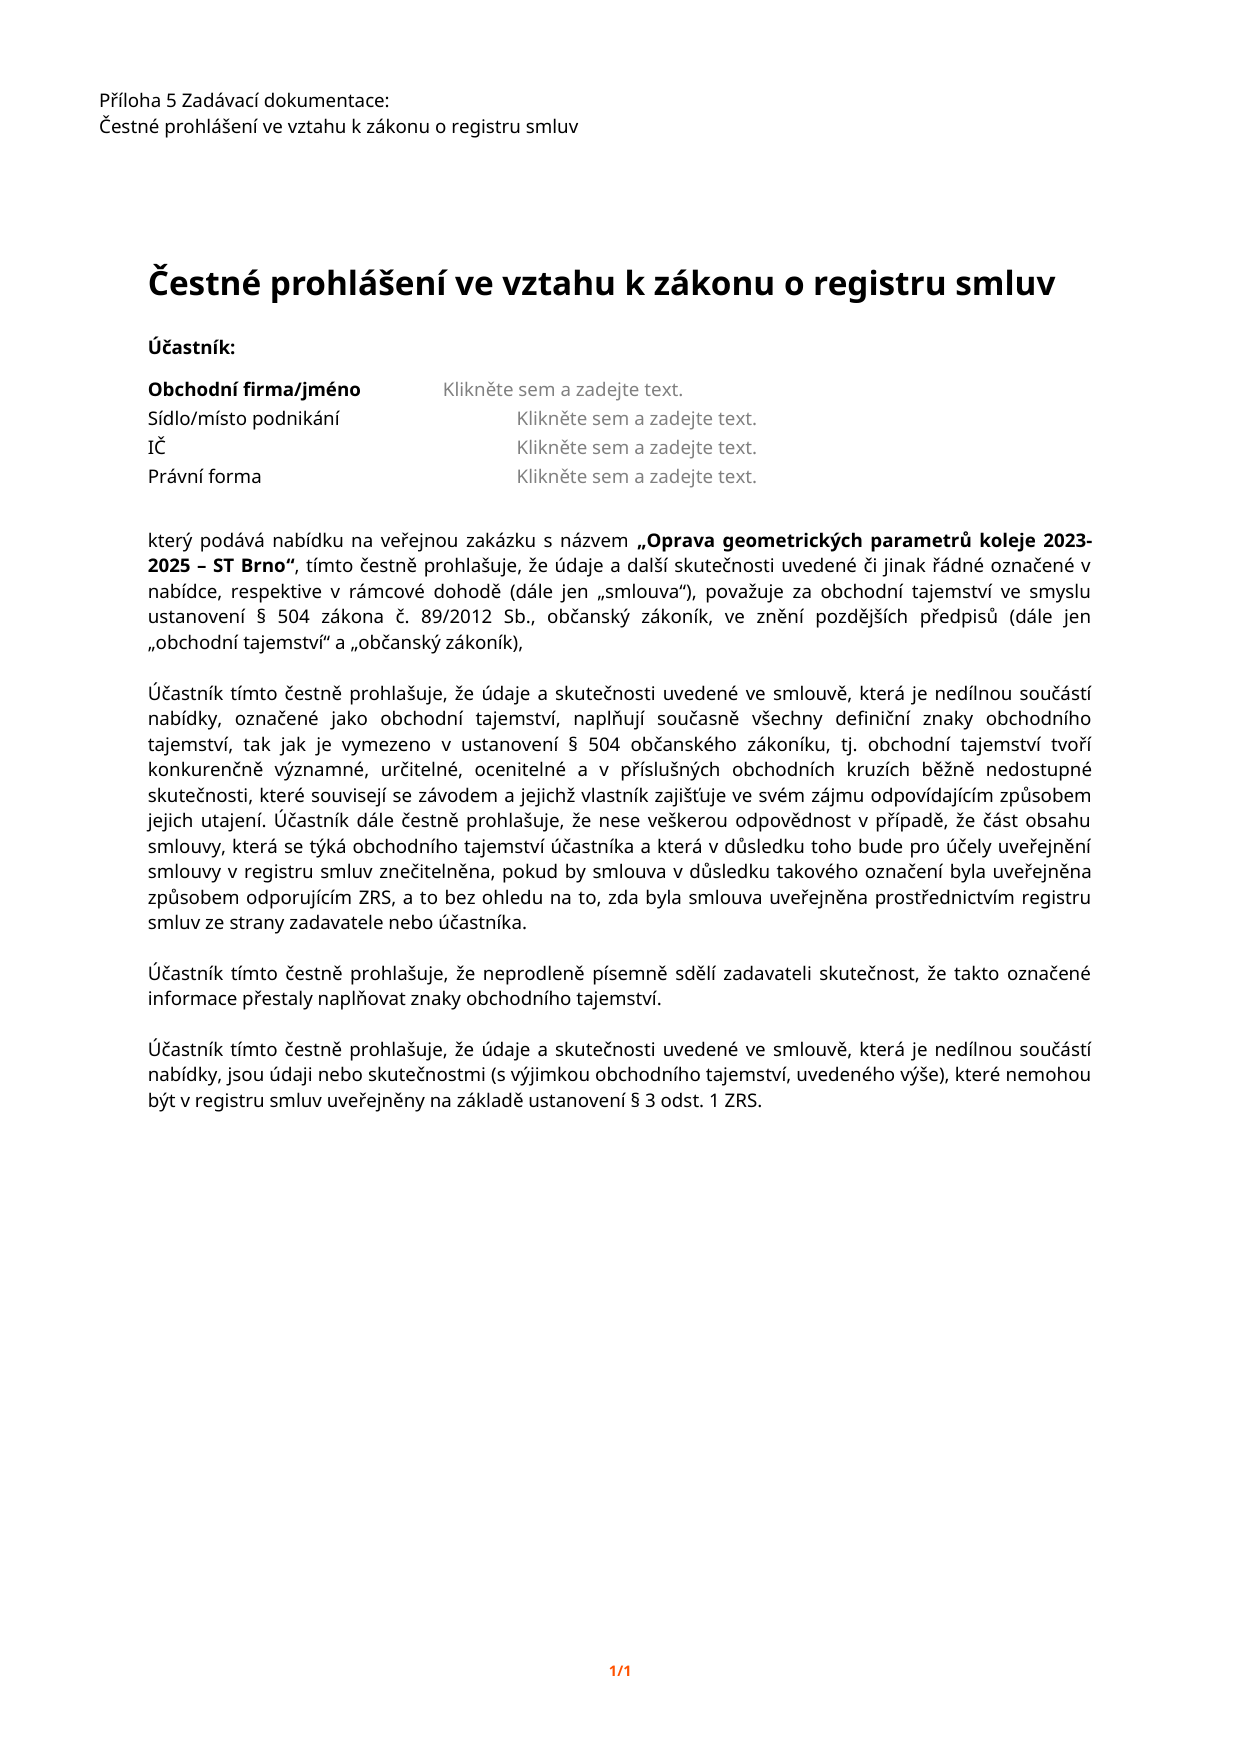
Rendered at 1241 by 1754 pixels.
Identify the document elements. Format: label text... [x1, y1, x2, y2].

text Účastník: [148, 330, 1093, 361]
text Účastník tímto čestně prohlašuje, že neprodleně písemně sdělí zadavateli skutečnost, že takto označené informace přestaly naplňovat znaky obchodního tajemství. [148, 960, 1093, 1011]
text Právní forma [148, 460, 1093, 489]
text IČ [148, 431, 1093, 460]
title Čestné prohlášení ve vztahu k zákonu o registru smluv [148, 259, 1093, 305]
text Obchodní firma/jméno [148, 373, 1093, 402]
text Účastník tímto čestně prohlašuje, že údaje a skutečnosti uvedené ve smlouvě, která je nedílnou součástí nabídky, označené jako obchodní tajemství, naplňují současně všechny definiční znaky obchodního tajemství, tak jak je vymezeno v ustanovení § 504 občanského zákoníku, tj. obchodní tajemství tvoří konkurenčně významné, určitelné, ocenitelné a v příslušných obchodních kruzích běžně nedostupné skutečnosti, které souvisejí se závodem a jejichž vlastník zajišťuje ve svém zájmu odpovídajícím způsobem jejich utajení. Účastník dále čestně prohlašuje, že nese veškerou odpovědnost v případě, že část obsahu smlouvy, která se týká obchodního tajemství účastníka a která v důsledku toho bude pro účely uveřejnění smlouvy v registru smluv znečitelněna, pokud by smlouva v důsledku takového označení byla uveřejněna způsobem odporujícím ZRS, a to bez ohledu na to, zda byla smlouva uveřejněna prostřednictvím registru smluv ze strany zadavatele nebo účastníka. [148, 680, 1093, 935]
text který podává nabídku na veřejnou zakázku s názvem „Oprava geometrických parametrů koleje 2023-2025 – ST Brno“, tímto čestně prohlašuje, že údaje a další skutečnosti uvedené či jinak řádné označené v nabídce, respektive v rámcové dohodě (dále jen „smlouva“), považuje za obchodní tajemství ve smyslu ustanovení § 504 zákona č. 89/2012 Sb., občanský zákoník, ve znění pozdějších předpisů (dále jen „obchodní tajemství“ a „občanský zákoník), [148, 527, 1093, 655]
text Účastník tímto čestně prohlašuje, že údaje a skutečnosti uvedené ve smlouvě, která je nedílnou součástí nabídky, jsou údaji nebo skutečnostmi (s výjimkou obchodního tajemství, uvedeného výše), které nemohou být v registru smluv uveřejněny na základě ustanovení § 3 odst. 1 ZRS. [148, 1036, 1093, 1113]
text Sídlo/místo podnikání [148, 402, 1093, 431]
